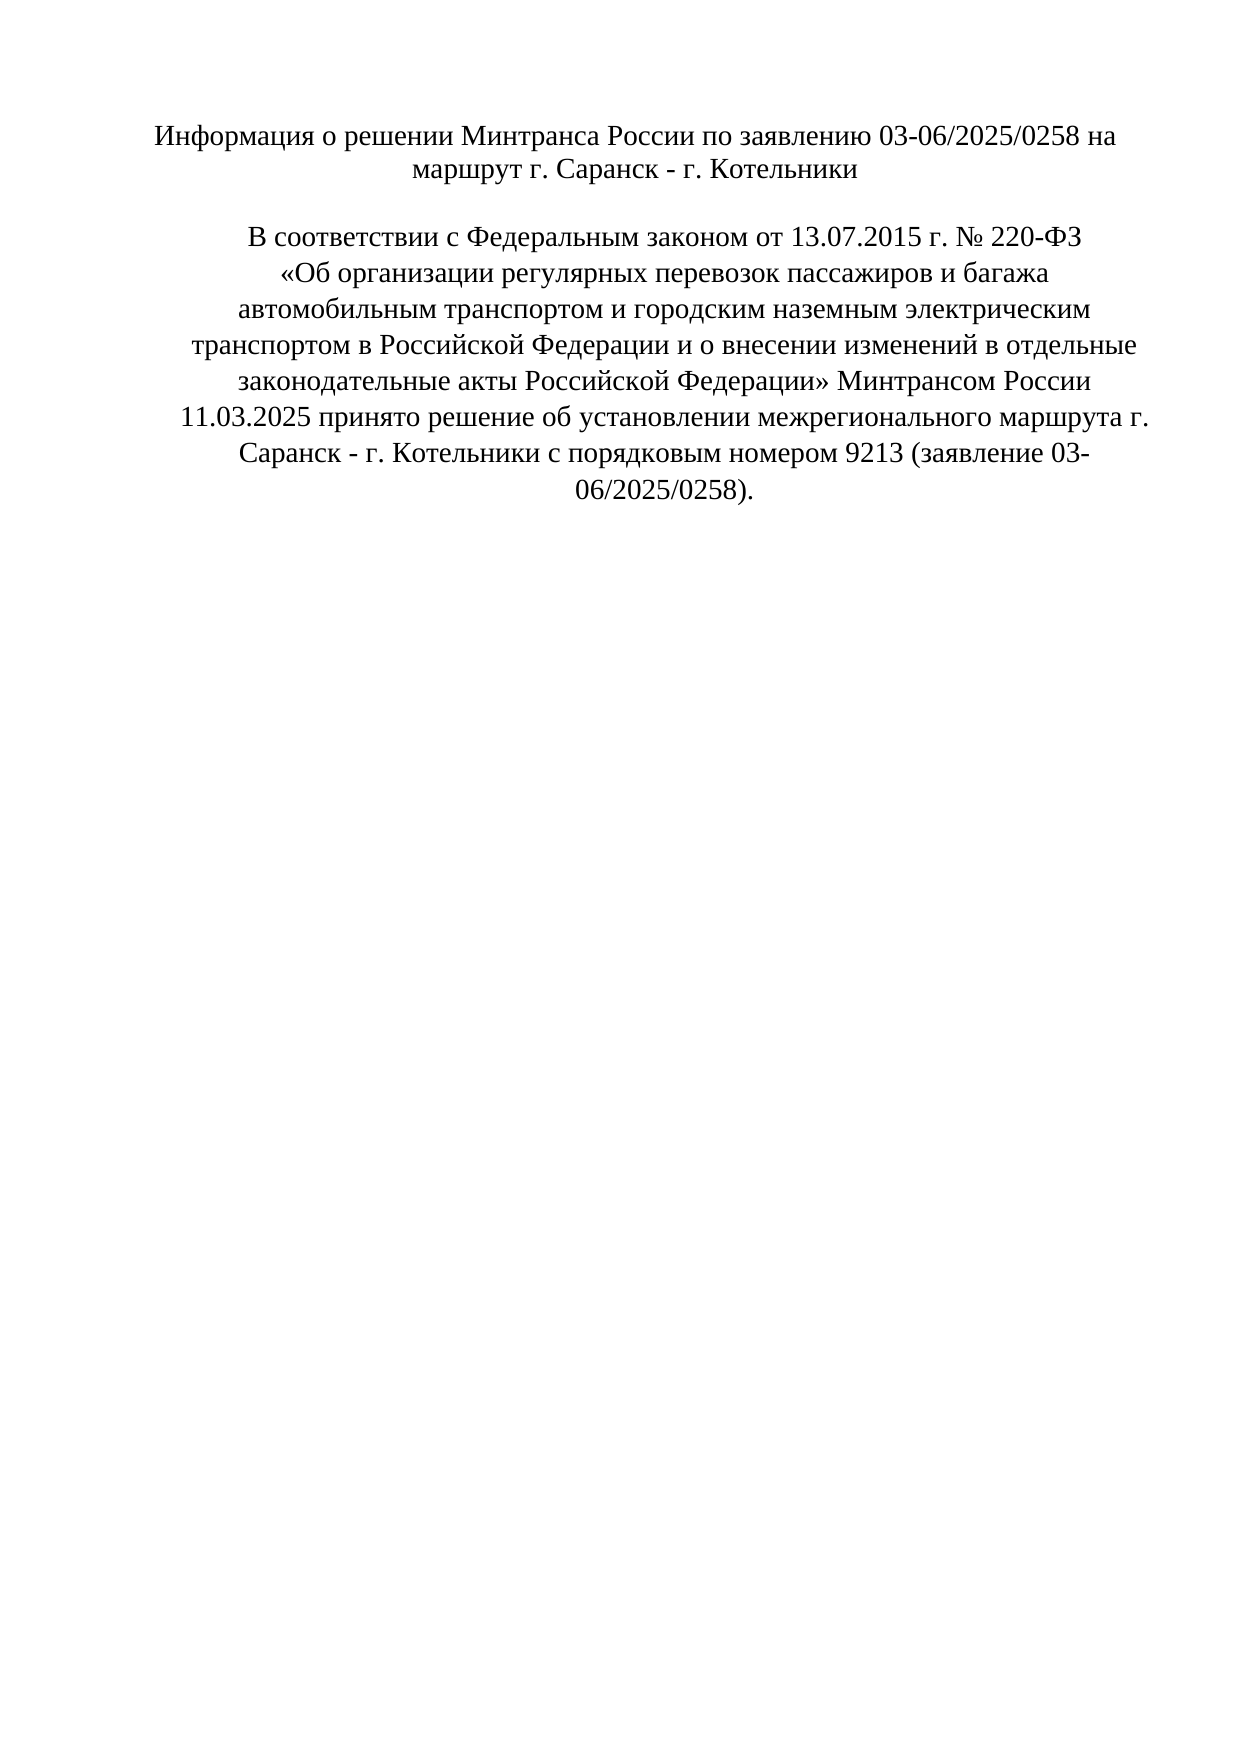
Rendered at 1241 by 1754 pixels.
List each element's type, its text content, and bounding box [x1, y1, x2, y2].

text Информация о решении Минтранса России по заявлению 03-06/2025/0258 на маршрут г. Саранск - г. Котельники [118, 118, 1152, 185]
text В соответствии с Федеральным законом от 13.07.2015 г. № 220-ФЗ «Об организации регулярных перевозок пассажиров и багажа автомобильным транспортом и городским наземным электрическим транспортом в Российской Федерации и о внесении изменений в отдельные законодательные акты Российской Федерации» Минтрансом России 11.03.2025 принято решение об установлении межрегионального маршрута г. Саранск - г. Котельники с порядковым номером 9213 (заявление 03-06/2025/0258). [177, 219, 1152, 505]
